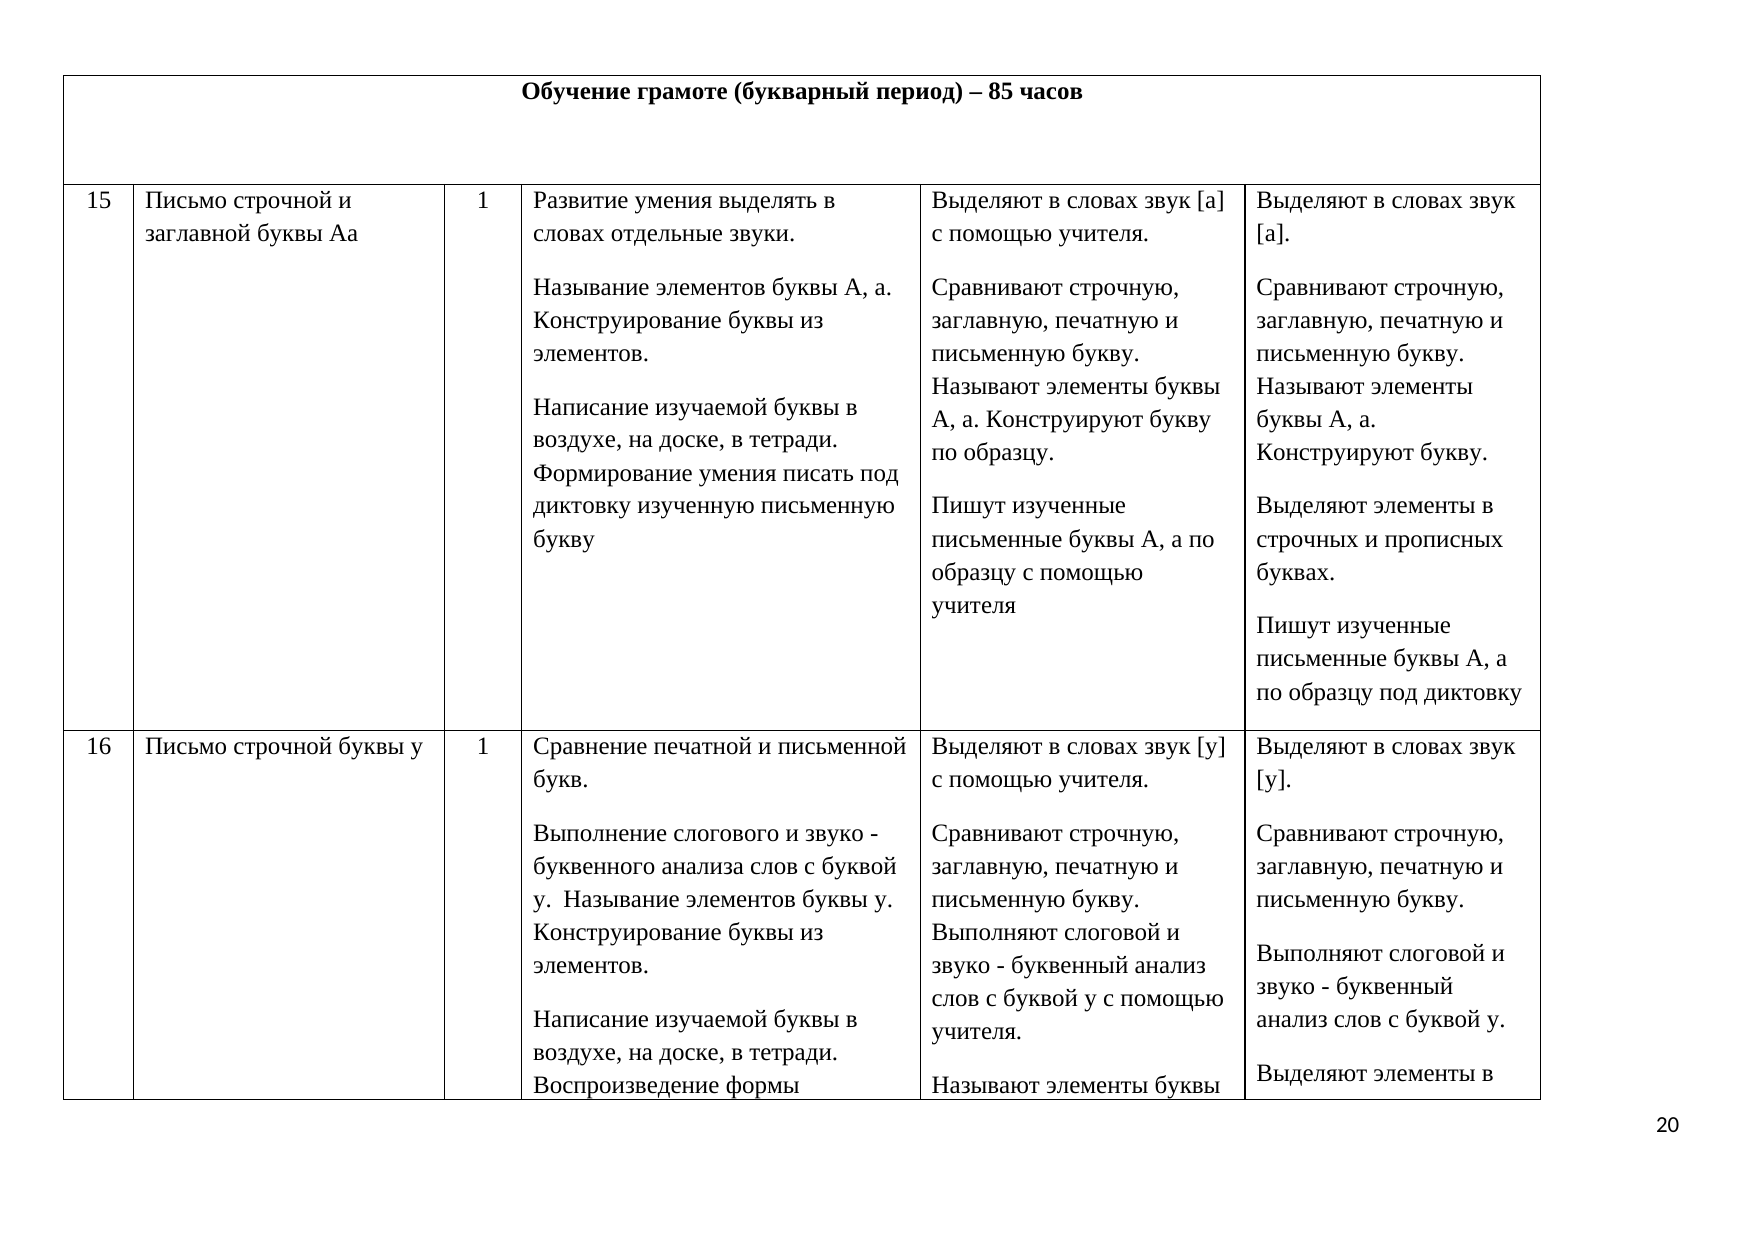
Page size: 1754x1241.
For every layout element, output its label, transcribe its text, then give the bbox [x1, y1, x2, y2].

table_cell 16 [64, 731, 133, 1099]
table_cell 1 [445, 731, 521, 1099]
table_cell 15 [64, 185, 133, 730]
table_cell Развитие умения выделять в словах отдельные звуки. Называние элементов буквы А, а. Конструирование буквы из элементов. Написание изучаемой буквы в воздухе, на доске, в тетради. Формирование умения писать под диктовку изученную письменную букву [522, 185, 920, 730]
table_cell Обучение грамоте (букварный период) – 85 часов [64, 76, 1540, 184]
table_cell Выделяют в словах звук [а]. Сравнивают строчную, заглавную, печатную и письменную букву. Называют элементы буквы А, а. Конструируют букву. Выделяют элементы в строчных и прописных буквах. Пишут изученные письменные буквы А, а по образцу под диктовку [1246, 185, 1540, 730]
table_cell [921, 731, 1244, 1099]
table_cell Письмо строчной и заглавной буквы Аа [134, 185, 444, 730]
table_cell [522, 731, 920, 1099]
table_cell Выделяют в словах звук [а] с помощью учителя. Сравнивают строчную, заглавную, печатную и письменную букву. Называют элементы буквы А, а. Конструируют букву по образцу. Пишут изученные письменные буквы А, а по образцу с помощью учителя [921, 185, 1244, 730]
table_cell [134, 731, 444, 1099]
table_cell 1 [445, 185, 521, 730]
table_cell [1246, 731, 1540, 1099]
